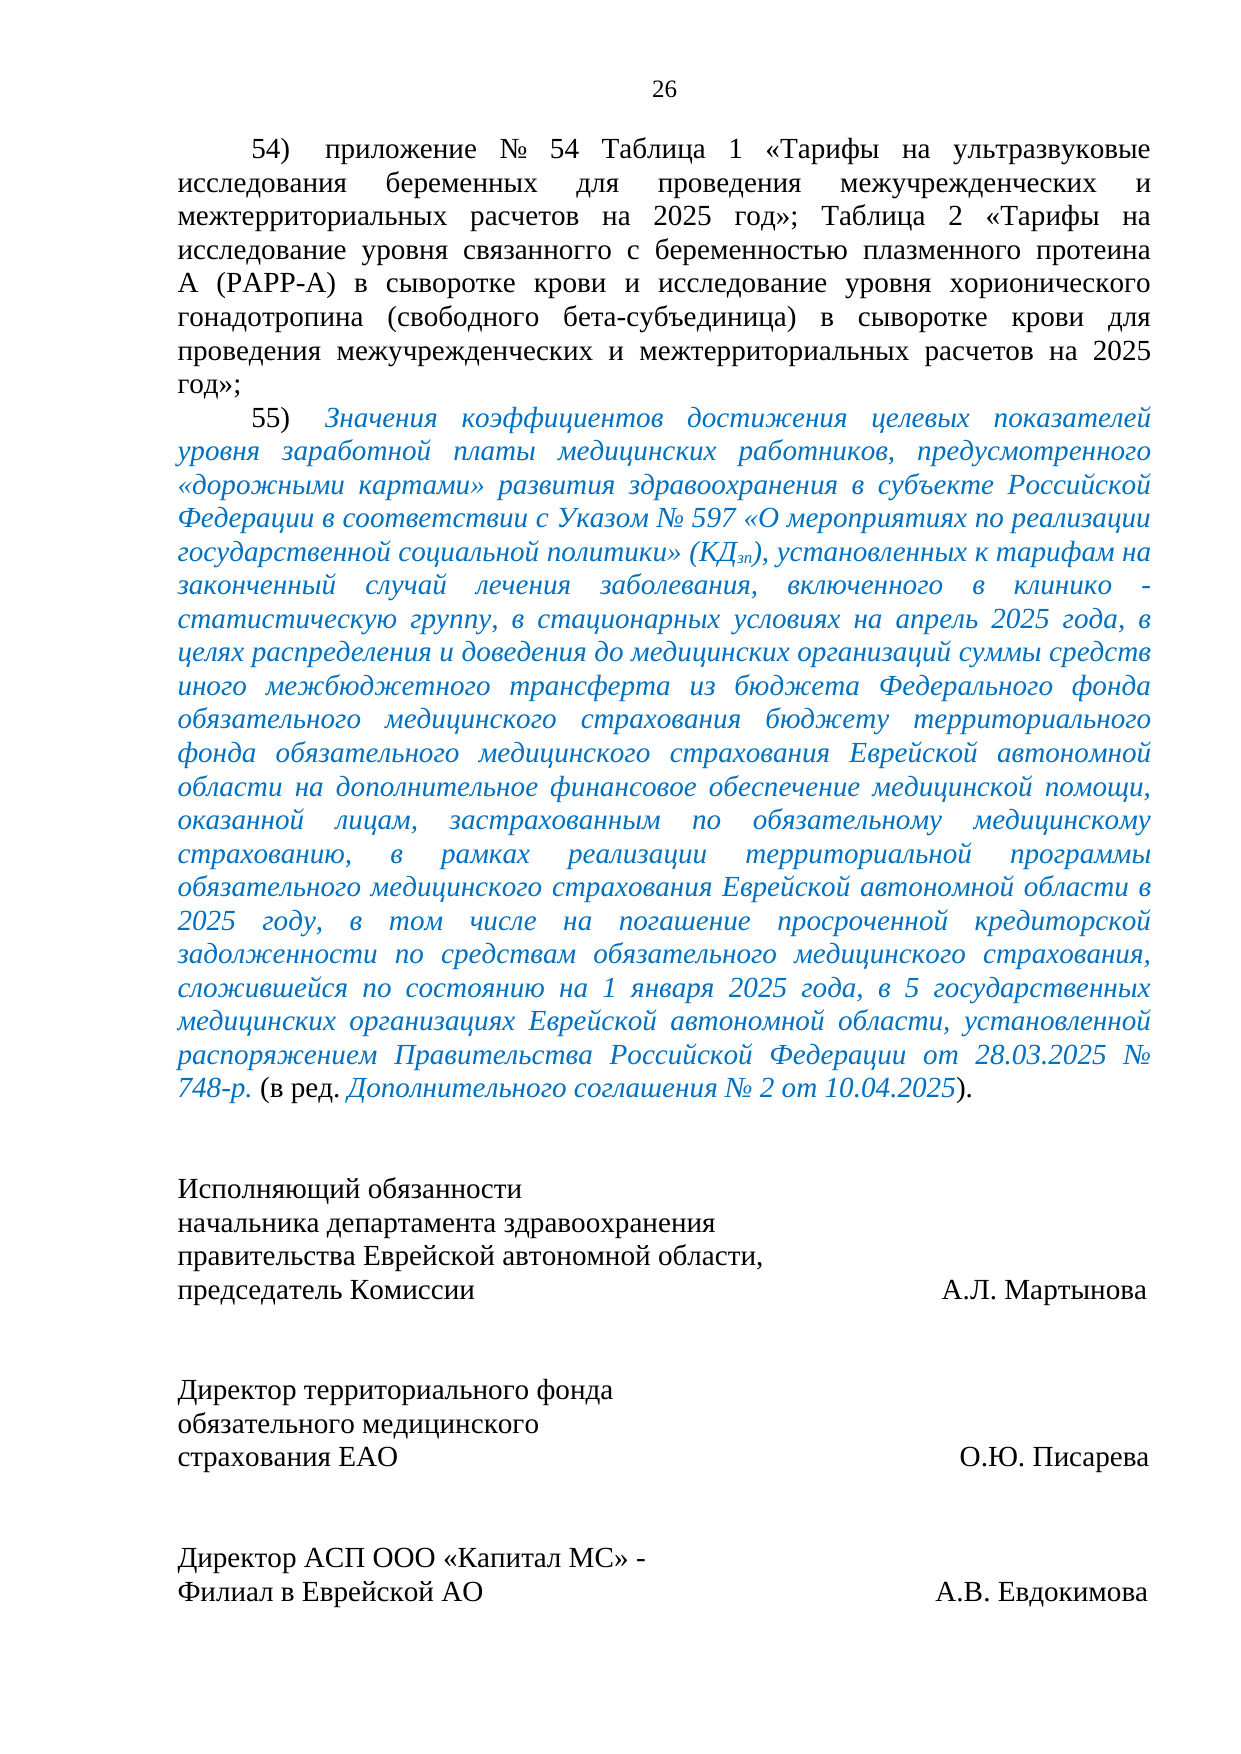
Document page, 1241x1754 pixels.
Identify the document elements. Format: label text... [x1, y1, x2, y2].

text обязательного медицинского [177, 1406, 1152, 1439]
text Директор территориального фонда [177, 1372, 1152, 1406]
text председатель Комиссии А.Л. Мартынова [177, 1272, 1152, 1305]
text Директор АСП ООО «Капитал МС» - [177, 1540, 1152, 1574]
text правительства Еврейской автономной области, [177, 1238, 1152, 1272]
list приложение № 54 Таблица 1 «Тарифы на ультразвуковые исследования беременных для проведения межучрежденческих и межтерриториальных расчетов на 2025 год»; Таблица 2 «Тарифы на исследование уровня связанногго с беременностью плазменного протеина А (РАРР-А) в сыворотке крови и исследование уровня хорионического гонадотропина (свободного бета-субъединица) в сыворотке крови для проведения межучрежденческих и межтерриториальных расчетов на 2025 год»; [177, 131, 1152, 400]
text начальника департамента здравоохранения [177, 1205, 1152, 1238]
text Исполняющий обязанности [177, 1171, 1152, 1205]
text Филиал в Еврейской АО А.В. Евдокимова [177, 1574, 1152, 1607]
text страхования ЕАО О.Ю. Писарева [177, 1439, 1152, 1473]
list Значения коэффициентов достижения целевых показателей уровня заработной платы медицинских работников, предусмотренного «дорожными картами» развития здравоохранения в субъекте Российской Федерации в соответствии с Указом № 597 «О мероприятиях по реализации государственной социальной политики» (КДзп), установленных к тарифам на законченный случай лечения заболевания, включенного в клинико - статистическую группу, в стационарных условиях на апрель 2025 года, в целях распределения и доведения до медицинских организаций суммы средств иного межбюджетного трансферта из бюджета Федерального фонда обязательного медицинского страхования бюджету территориального фонда обязательного медицинского страхования Еврейской автономной области на дополнительное финансовое обеспечение медицинской помощи, оказанной лицам, застрахованным по обязательному медицинскому страхованию, в рамках реализации территориальной программы обязательного медицинского страхования Еврейской автономной области в 2025 году, в том числе на погашение просроченной кредиторской задолженности по средствам обязательного медицинского страхования, сложившейся по состоянию на 1 января 2025 года, в 5 государственных медицинских организациях Еврейской автономной области, установленной распоряжением Правительства Российской Федерации от 28.03.2025 № 748-р. (в ред. Дополнительного соглашения № 2 от 10.04.2025). [177, 400, 1152, 1104]
